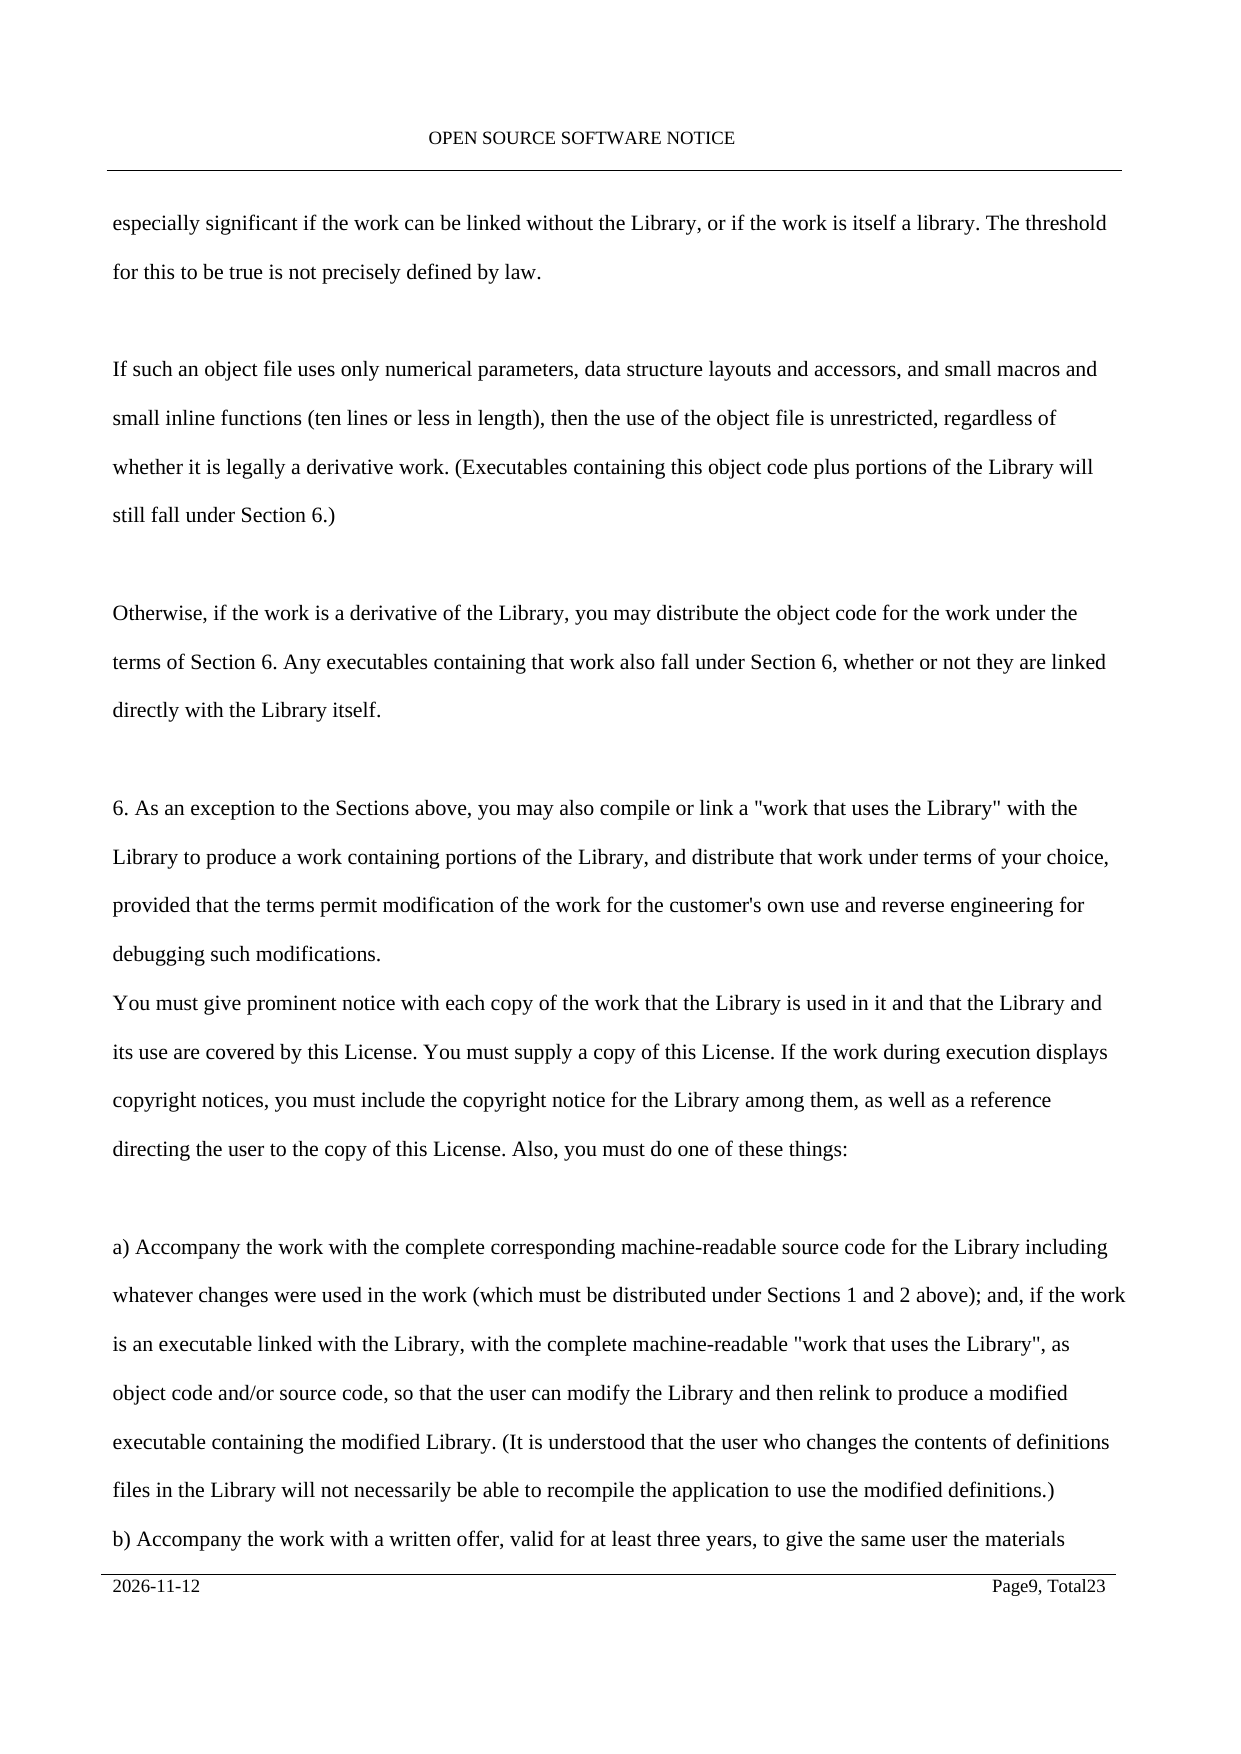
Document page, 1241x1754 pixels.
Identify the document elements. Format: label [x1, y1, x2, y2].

text [112, 206, 1128, 1555]
